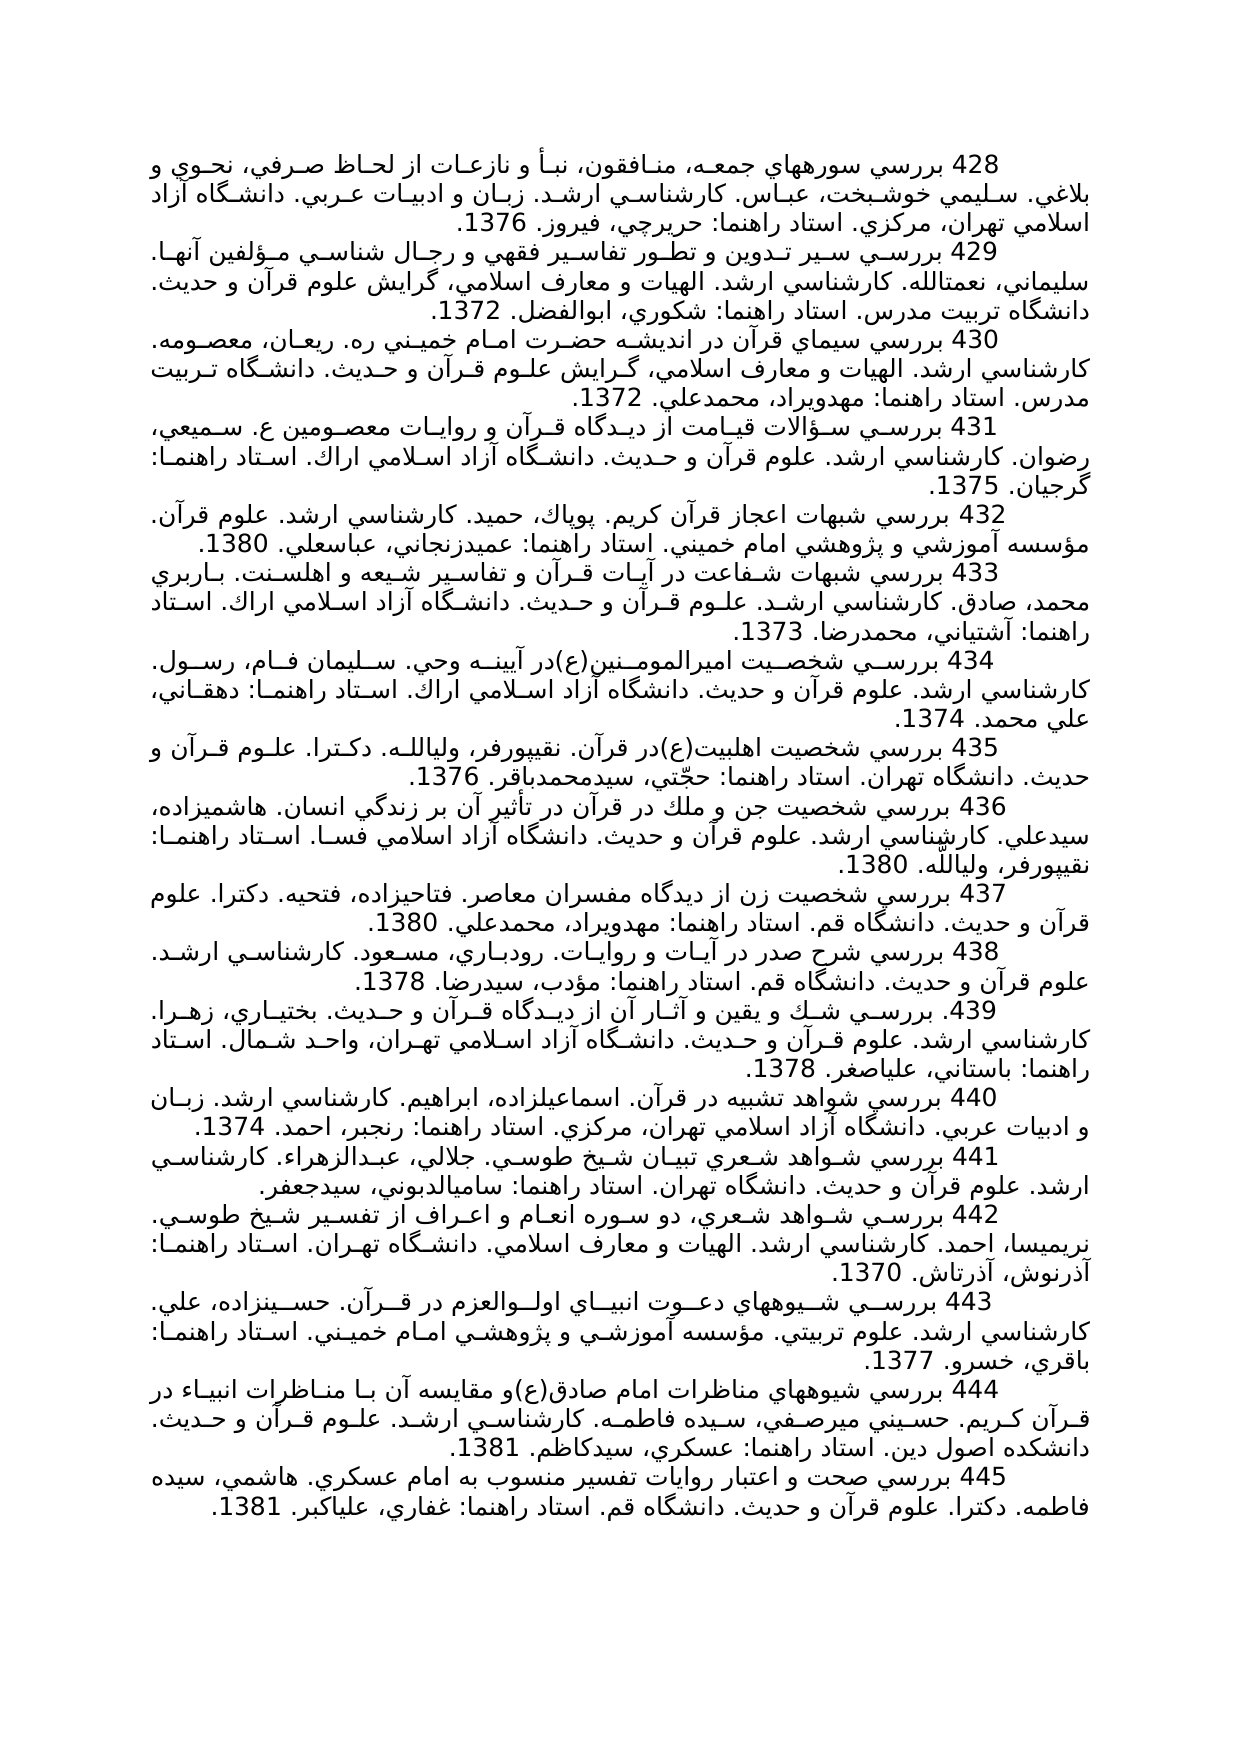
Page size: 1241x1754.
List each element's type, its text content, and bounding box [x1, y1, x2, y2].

text 442 بررسي شواهد شعري، دو سوره انعام و اعراف از تفسير شيخ طوسي. نريمي‏سا، احمد. كارشناسي ارشد. الهيات و معارف اسلامي. دانشگاه تهران. استاد راهنما: آذرنوش، آذرتاش. 1370. [150, 1200, 1090, 1287]
text 434 بررسي شخصيت اميرالمومنين(ع)در آيينه وحي. سليمان فام، رسول. كارشناسي ارشد. علوم قرآن و حديث. دانشگاه آزاد اسلامي اراك. استاد راهنما: دهقاني، علي محمد. 1374. [150, 646, 1090, 733]
text 438 بررسي شرح صدر در آيات و روايات. رودباري، مسعود. كارشناسي ارشد. علوم قرآن و حديث. دانشگاه قم. استاد راهنما: مؤدب، سيدرضا. 1378. [150, 937, 1090, 996]
text 445 بررسي صحت و اعتبار روايات تفسير منسوب به امام عسكري. هاشمي، سيده فاطمه. دكترا. علوم قرآن و حديث. دانشگاه قم. استاد راهنما: غفاري، علي‏اكبر. 1381. [150, 1462, 1090, 1521]
text 430 بررسي سيماي قرآن در انديشه حضرت امام خميني ره. ريعان، معصومه. كارشناسي ارشد. الهيات و معارف اسلامي، گرايش علوم قرآن و حديث. دانشگاه تربيت مدرس. استاد راهنما: مهدوي‏راد، محمدعلي. 1372. [150, 325, 1090, 412]
text 436 بررسي شخصيت جن و ملك در قرآن در تأثير آن بر زندگي انسان. هاشمي‏زاده، سيدعلي. كارشناسي ارشد. علوم قرآن و حديث. دانشگاه آزاد اسلامي فسا. استاد راهنما: نقي‏پورفر، ولي‏اللَّه. 1380. [150, 792, 1090, 879]
text 429 بررسي سير تدوين و تطور تفاسير فقهي و رجال شناسي مؤلفين آنها. سليماني، نعمت‏الله. كارشناسي ارشد. الهيات و معارف اسلامي، گرايش علوم قرآن و حديث. دانشگاه تربيت مدرس. استاد راهنما: شكوري، ابوالفضل. 1372. [150, 237, 1090, 325]
text 431 بررسي سؤالات قيامت از ديدگاه قرآن و روايات معصومين ع. سميعي، رضوان. كارشناسي ارشد. علوم قرآن و حديث. دانشگاه آزاد اسلامي اراك. استاد راهنما: گرجيان. 1375. [150, 412, 1090, 500]
text 433 بررسي شبهات شفاعت در آيات قرآن و تفاسير شيعه و اهل‏سنت. باربري محمد، صادق. كارشناسي ارشد. علوم قرآن و حديث. دانشگاه آزاد اسلامي اراك. استاد راهنما: آشتياني، محمدرضا. 1373. [150, 558, 1090, 646]
text 443 بررسي شيوه‏هاي دعوت انبياي اولوالعزم در قرآن. حسين‏زاده، علي. كارشناسي ارشد. علوم تربيتي. مؤسسه آموزشي و پژوهشي امام خميني. استاد راهنما: باقري، خسرو. 1377. [150, 1287, 1090, 1375]
text 437 بررسي شخصيت زن از ديدگاه مفسران معاصر. فتاحي‏زاده، فتحيه. دكترا. علوم قرآن و حديث. دانشگاه قم. استاد راهنما: مهدوي‏راد، محمدعلي. 1380. [150, 879, 1090, 937]
text 439. بررسي شك و يقين و آثار آن از ديدگاه قرآن و حديث. بختياري، زهرا. كارشناسي ارشد. علوم قرآن و حديث. دانشگاه آزاد اسلامي تهران، واحد شمال. استاد راهنما: باستاني، علي‏اصغر. 1378. [150, 996, 1090, 1083]
text 441 بررسي شواهد شعري تبيان شيخ طوسي. جلالي، عبدالزهراء. كارشناسي ارشد. علوم قرآن و حديث. دانشگاه تهران. استاد راهنما: سامي‏الدبوني، سيدجعفر. [150, 1142, 1090, 1200]
text 432 بررسي شبهات اعجاز قرآن كريم. پوپاك، حميد. كارشناسي ارشد. علوم قرآن. مؤسسه آموزشي و پژوهشي امام خميني. استاد راهنما: عميدزنجاني، عباسعلي. 1380. [150, 500, 1090, 558]
text 428 بررسي سوره‏هاي جمعه، منافقون، نبأ و نازعات از لحاظ صرفي، نحوي و بلاغي. سليمي خوشبخت، عباس. كارشناسي ارشد. زبان و ادبيات عربي. دانشگاه آزاد اسلامي تهران، مركزي. استاد راهنما: حريرچي، فيروز. 1376. [150, 150, 1090, 237]
text 444 بررسي شيوه‏هاي مناظرات امام صادق(ع)و مقايسه آن با مناظرات انبياء در قرآن كريم. حسيني ميرصفي، سيده فاطمه. كارشناسي ارشد. علوم قرآن و حديث. دانشكده اصول دين. استاد راهنما: عسكري، سيدكاظم. 1381. [150, 1375, 1090, 1462]
text 440 بررسي شواهد تشبيه در قرآن. اسماعيل‏زاده، ابراهيم. كارشناسي ارشد. زبان و ادبيات عربي. دانشگاه آزاد اسلامي تهران، مركزي. استاد راهنما: رنجبر، احمد. 1374. [150, 1083, 1090, 1142]
text 435 بررسي شخصيت اهل‏بيت(ع)در قرآن. نقي‏پورفر، ولي‏الله. دكترا. علوم قرآن و حديث. دانشگاه تهران. استاد راهنما: حجّتي، سيدمحمدباقر. 1376. [150, 733, 1090, 792]
